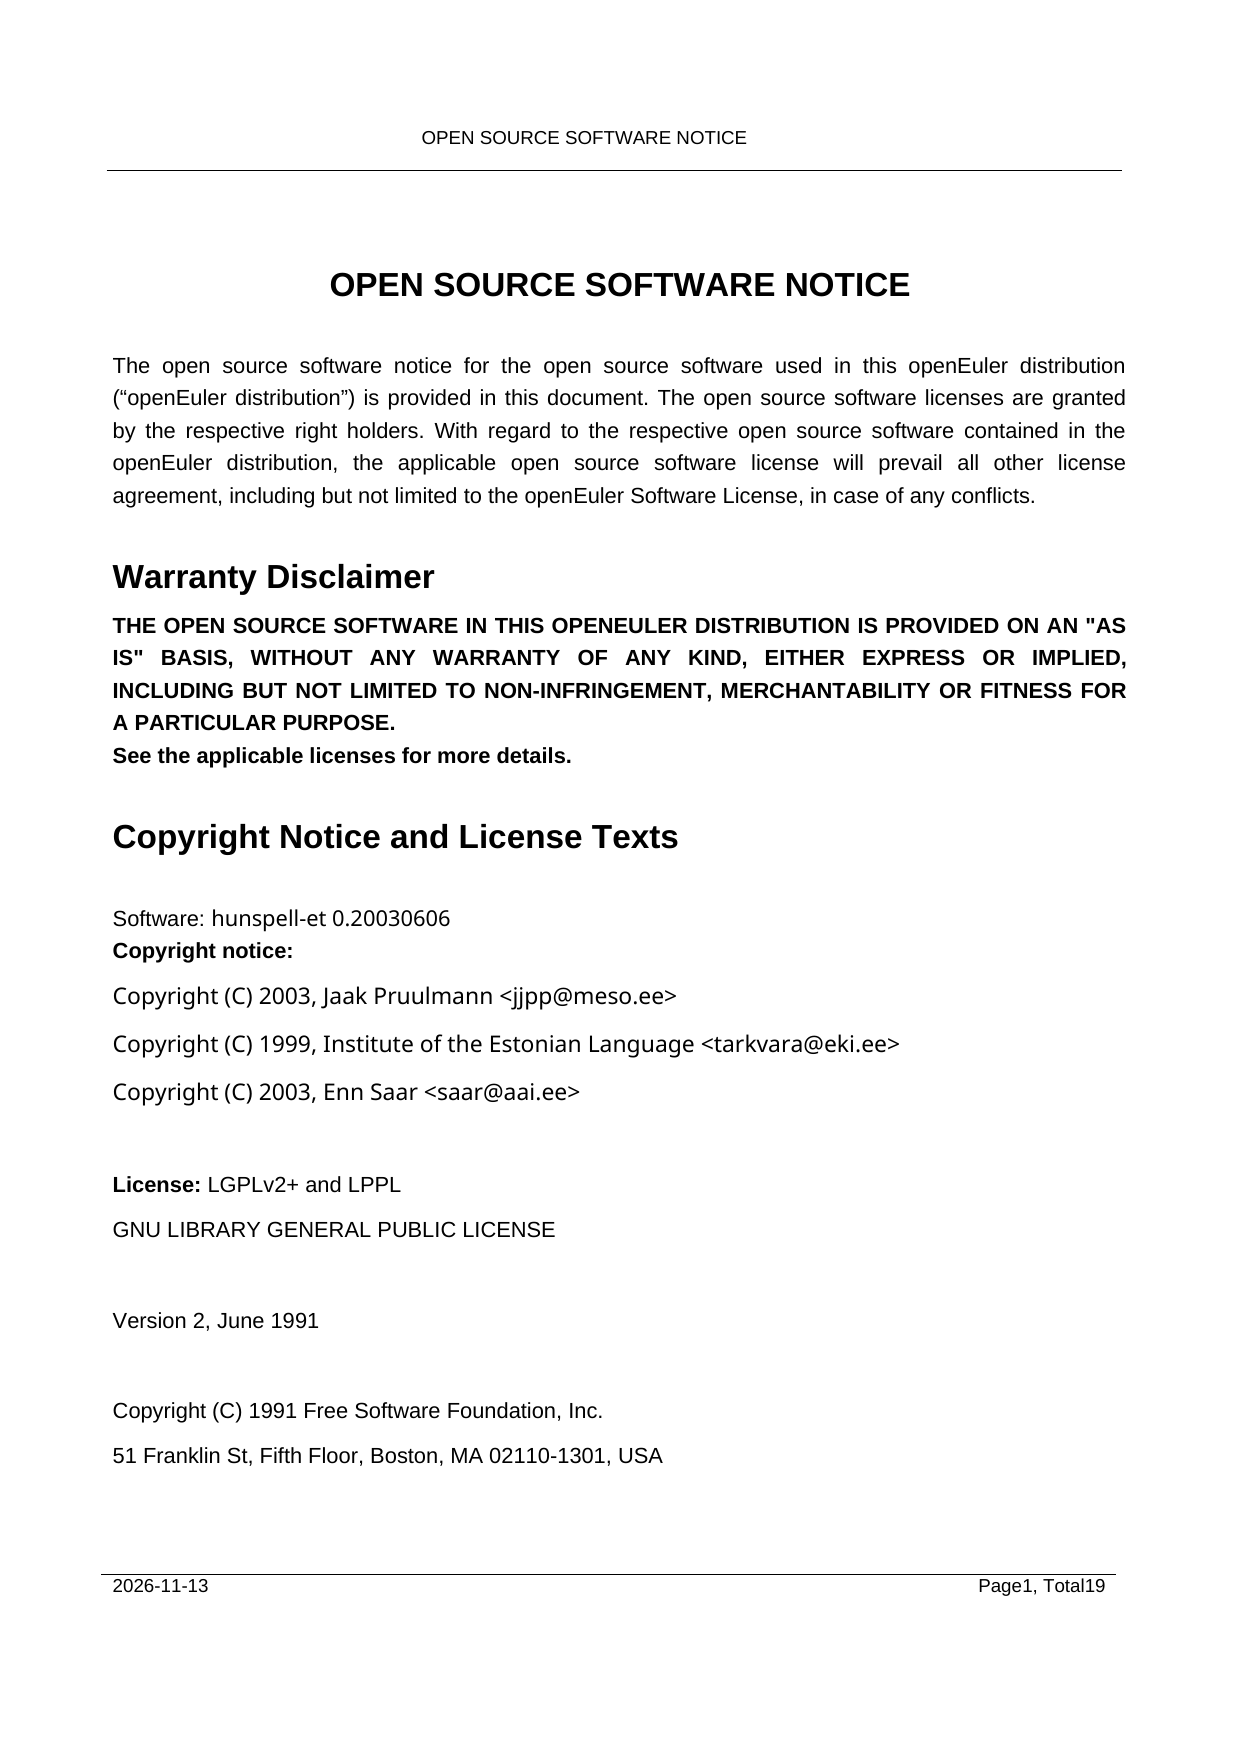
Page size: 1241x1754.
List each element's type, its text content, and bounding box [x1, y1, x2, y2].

text Copyright notice: [112, 934, 1128, 966]
text Copyright (C) 2003, Jaak Pruulmann <jjpp@meso.ee> [112, 979, 1128, 1012]
text Copyright (C) 2003, Enn Saar <saar@aai.ee> [112, 1075, 1128, 1108]
text THE OPEN SOURCE SOFTWARE IN THIS OPENEULER DISTRIBUTION IS PROVIDED ON AN "AS IS" BASIS, WITHOUT ANY WARRANTY OF ANY KIND, EITHER EXPRESS OR IMPLIED, INCLUDING BUT NOT LIMITED TO NON-INFRINGEMENT, MERCHANTABILITY OR FITNESS FOR A PARTICULAR PURPOSE. See the applicable licenses for more details. [112, 609, 1128, 771]
text Copyright Notice and License Texts [112, 804, 1128, 869]
text The open source software notice for the open source software used in this openEuler distribution (“openEuler distribution”) is provided in this document. The open source software licenses are granted by the respective right holders. With regard to the respective open source software contained in the openEuler distribution, the applicable open source software license will prevail all other license agreement, including but not limited to the openEuler Software License, in case of any conflicts. [112, 349, 1128, 511]
text Version 2, June 1991 [112, 1304, 1128, 1336]
text Warranty Disclaimer [112, 544, 1128, 609]
text Copyright (C) 1999, Institute of the Estonian Language <tarkvara@eki.ee> [112, 1027, 1128, 1060]
text Software: hunspell-et 0.20030606 [112, 901, 1128, 934]
text GNU LIBRARY GENERAL PUBLIC LICENSE [112, 1214, 1128, 1246]
text Copyright (C) 1991 Free Software Foundation, Inc. [112, 1394, 1128, 1427]
text 51 Franklin St, Fifth Floor, Boston, MA 02110-1301, USA [112, 1439, 1128, 1472]
text OPEN SOURCE SOFTWARE NOTICE [112, 251, 1128, 316]
text License: LGPLv2+ and LPPL [112, 1168, 1128, 1201]
